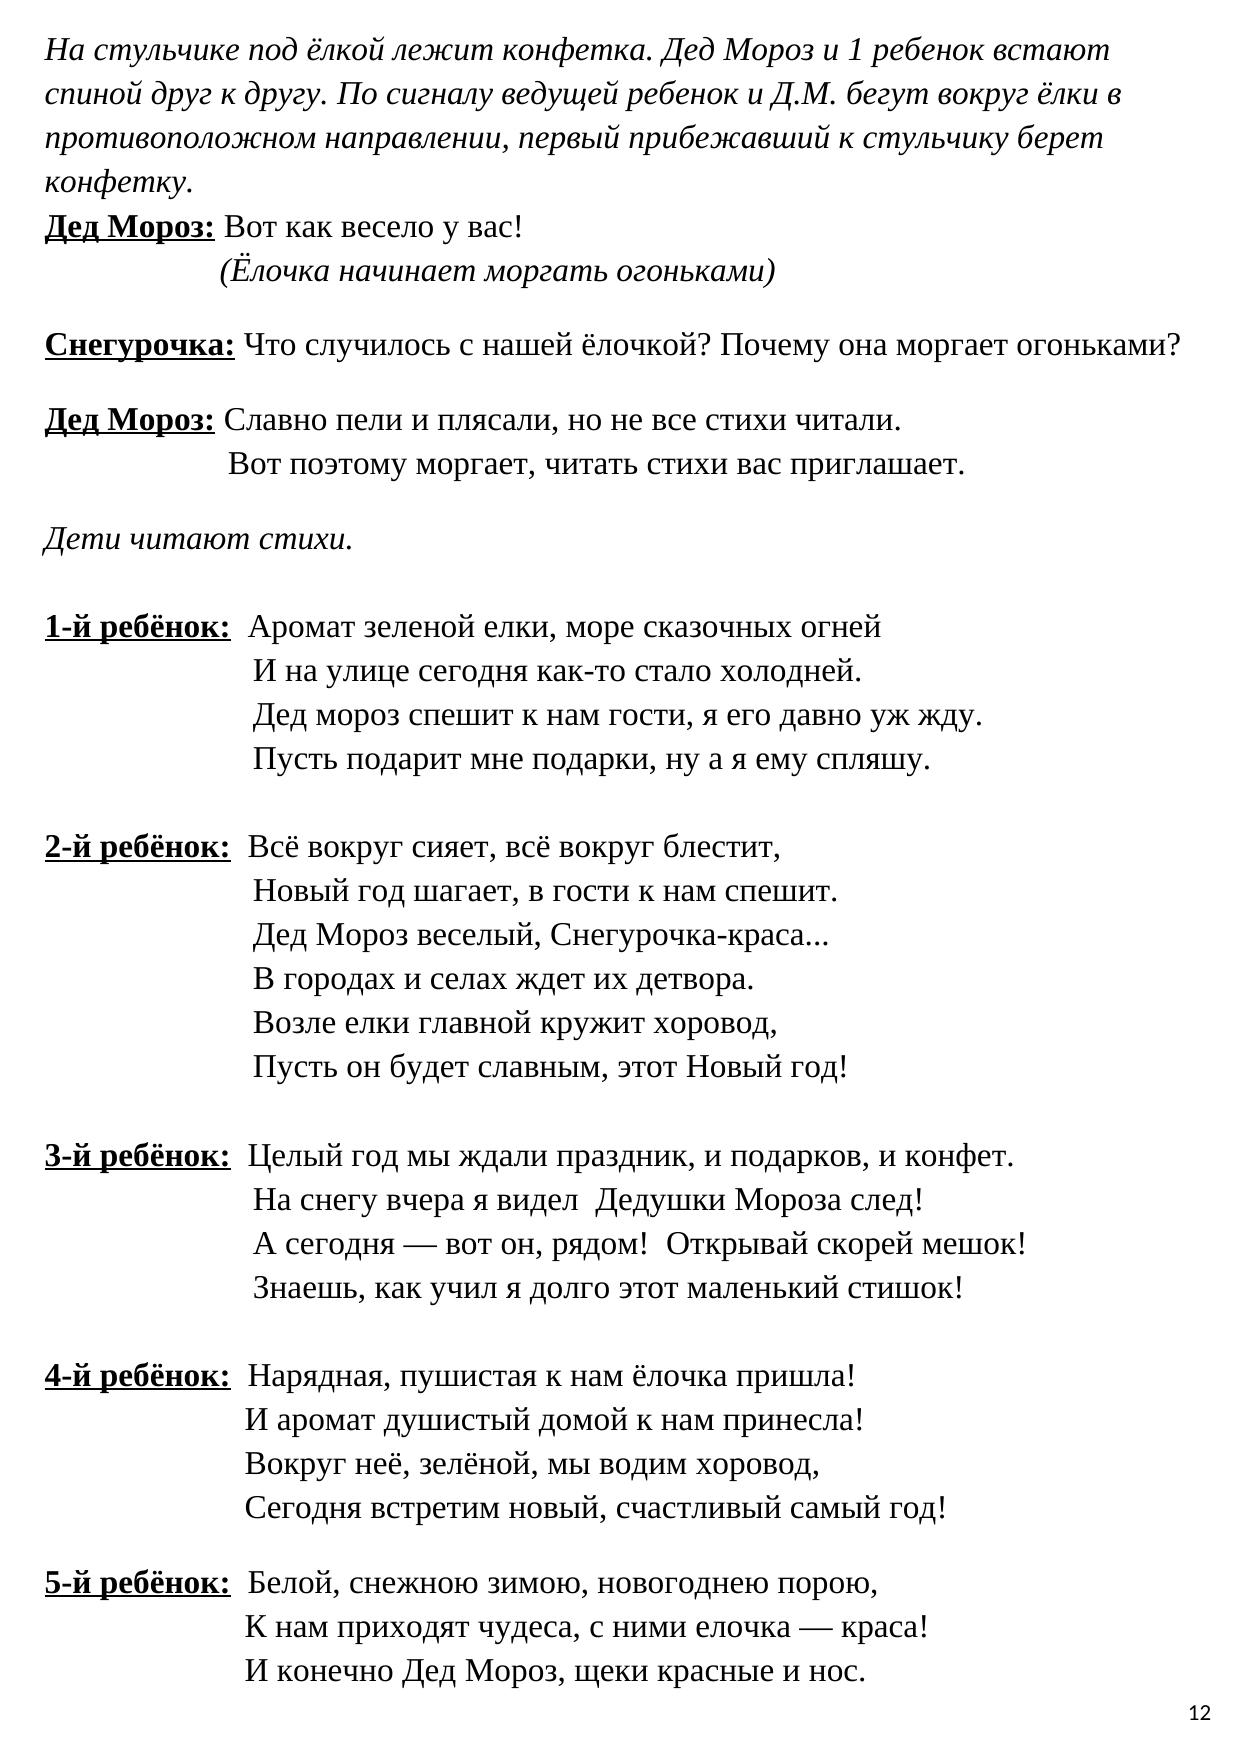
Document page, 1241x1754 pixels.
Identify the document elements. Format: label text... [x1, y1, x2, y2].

text Дед Мороз: Славно пели и плясали, но не все стихи читали. Вот поэтому моргает, читать стихи вас приглашает. [44, 399, 1211, 514]
text (Ёлочка начинает моргать огоньками) [44, 250, 1211, 320]
text Дети читают стихи. 1-й ребёнок: Аромат зеленой елки, море сказочных огней И на улице сегодня как-то стало холодней. Дед мороз спешит к нам гости, я его давно уж жду. Пусть подарит мне подарки, ну а я ему спляшу. [44, 518, 1211, 777]
text На стульчике под ёлкой лежит конфетка. Дед Мороз и 1 ребенок встают спиной друг к другу. По сигналу ведущей ребенок и Д.М. бегут вокруг ёлки в противоположном направлении, первый прибежавший к стульчику берет конфетку. Дед Мороз: Вот как весело у вас! [44, 29, 1211, 244]
text 2-й ребёнок: Всё вокруг сияет, всё вокруг блестит, Новый год шагает, в гости к нам спешит. Дед Мороз веселый, Снегурочка-краса... В городах и селах ждет их детвора. Возле елки главной кружит хоровод, Пусть он будет славным, этот Новый год! [44, 826, 1211, 1085]
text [44, 1562, 1211, 1688]
text Снегурочка: Что случилось с нашей ёлочкой? Почему она моргает огоньками? [44, 324, 1211, 395]
text 4-й ребёнок: Нарядная, пушистая к нам ёлочка пришла! И аромат душистый домой к нам принесла! Вокруг неё, зелёной, мы водим хоровод, Сегодня встретим новый, счастливый самый год! [44, 1355, 1211, 1558]
text 3-й ребёнок: Целый год мы ждали праздник, и подарков, и конфет. На снегу вчера я видел Дедушки Мороза след! А сегодня — вот он, рядом! Открывай скорей мешок! Знаешь, как учил я долго этот маленький стишок! [44, 1135, 1211, 1305]
